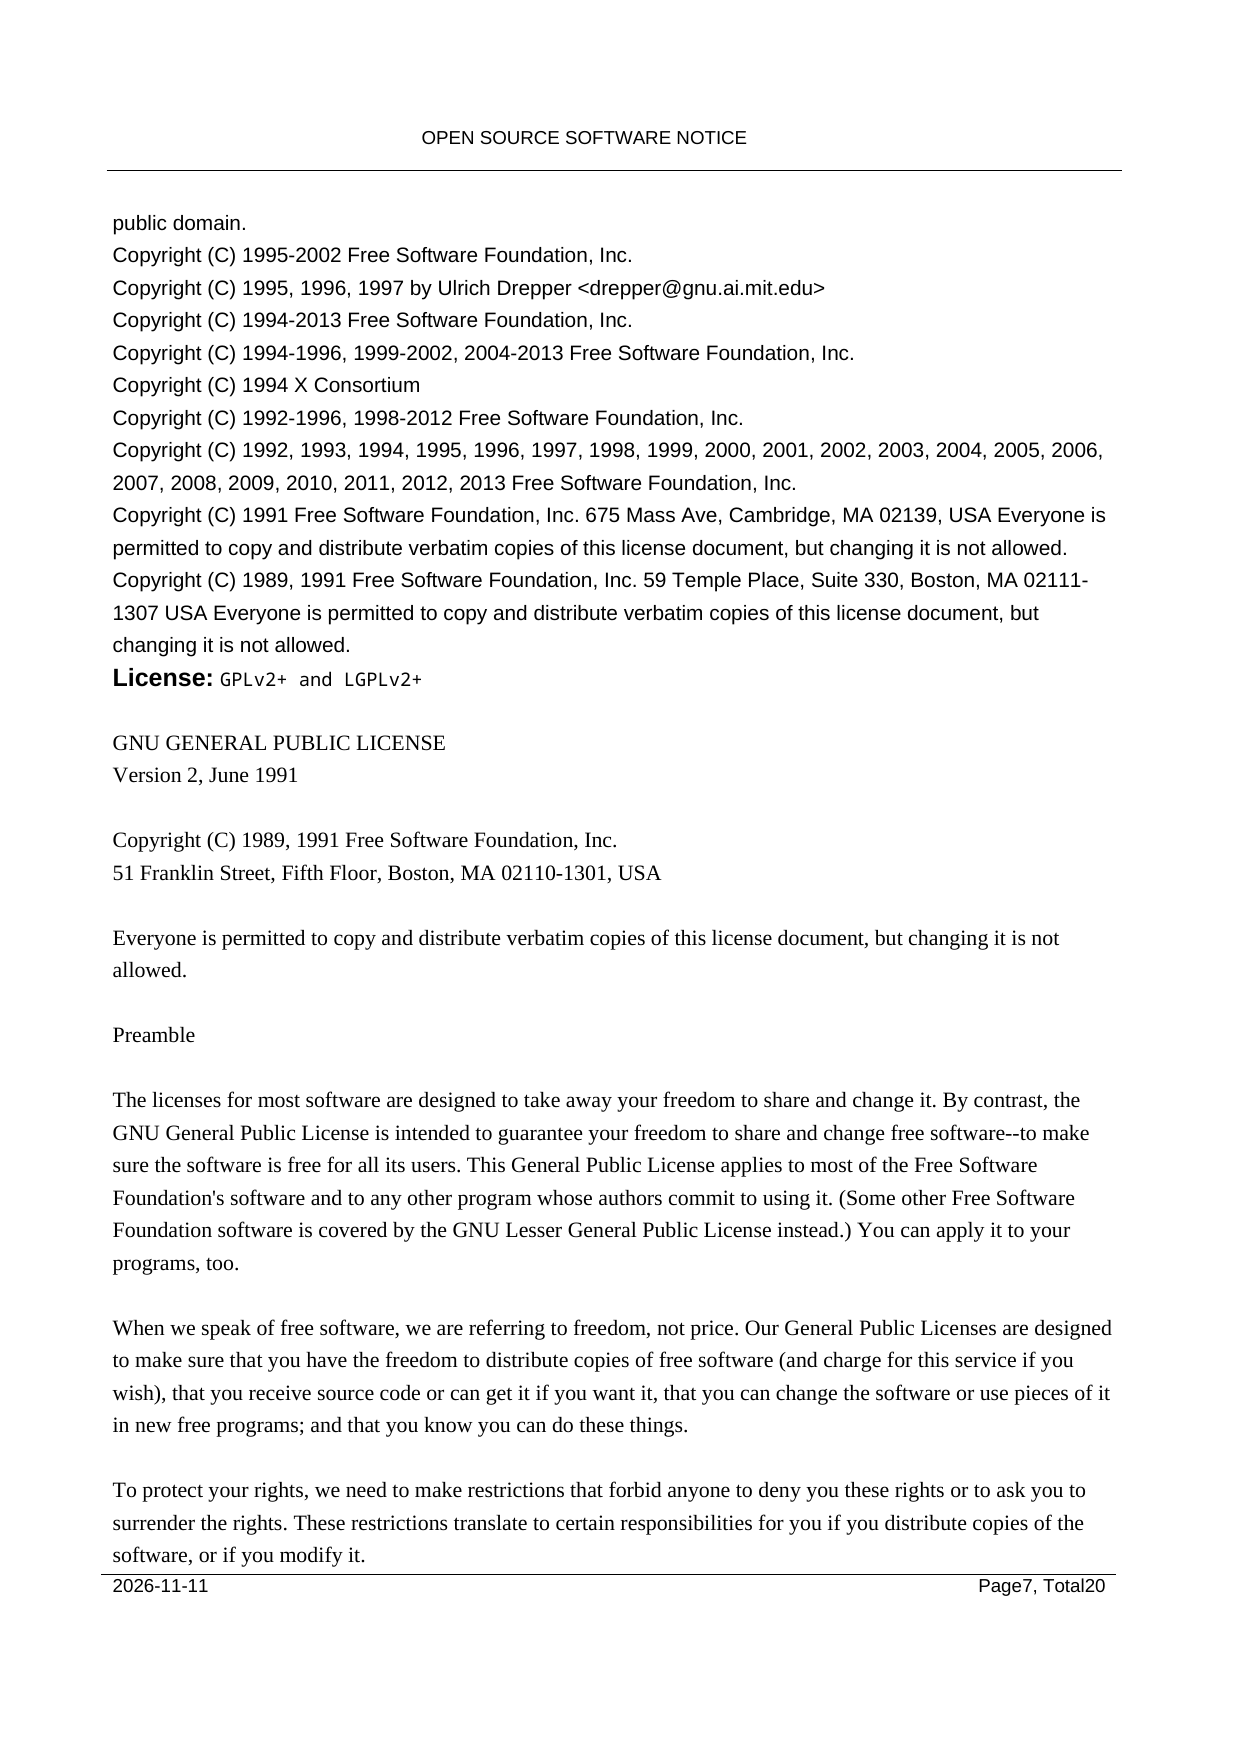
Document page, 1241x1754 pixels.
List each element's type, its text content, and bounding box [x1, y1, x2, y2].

text Copyright (C) 1991 Free Software Foundation, Inc. 675 Mass Ave, Cambridge, MA 02139, USA Everyone is permitted to copy and distribute verbatim copies of this license document, but changing it is not allowed. [112, 499, 1128, 564]
text Copyright (C) 1992, 1993, 1994, 1995, 1996, 1997, 1998, 1999, 2000, 2001, 2002, 2003, 2004, 2005, 2006, 2007, 2008, 2009, 2010, 2011, 2012, 2013 Free Software Foundation, Inc. [112, 434, 1128, 499]
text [112, 661, 1128, 1571]
text Copyright (C) 1992-1996, 1998-2012 Free Software Foundation, Inc. [112, 401, 1128, 434]
text Copyright (C) 1995-2002 Free Software Foundation, Inc. [112, 239, 1128, 271]
text Copyright (C) 1989, 1991 Free Software Foundation, Inc. 59 Temple Place, Suite 330, Boston, MA 02111-1307 USA Everyone is permitted to copy and distribute verbatim copies of this license document, but changing it is not allowed. [112, 564, 1128, 661]
text Copyright (C) 1994-2013 Free Software Foundation, Inc. [112, 304, 1128, 336]
text Copyright (C) 1994 X Consortium [112, 369, 1128, 401]
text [112, 206, 1128, 239]
text Copyright (C) 1995, 1996, 1997 by Ulrich Drepper <drepper@gnu.ai.mit.edu> [112, 271, 1128, 304]
text Copyright (C) 1994-1996, 1999-2002, 2004-2013 Free Software Foundation, Inc. [112, 336, 1128, 369]
